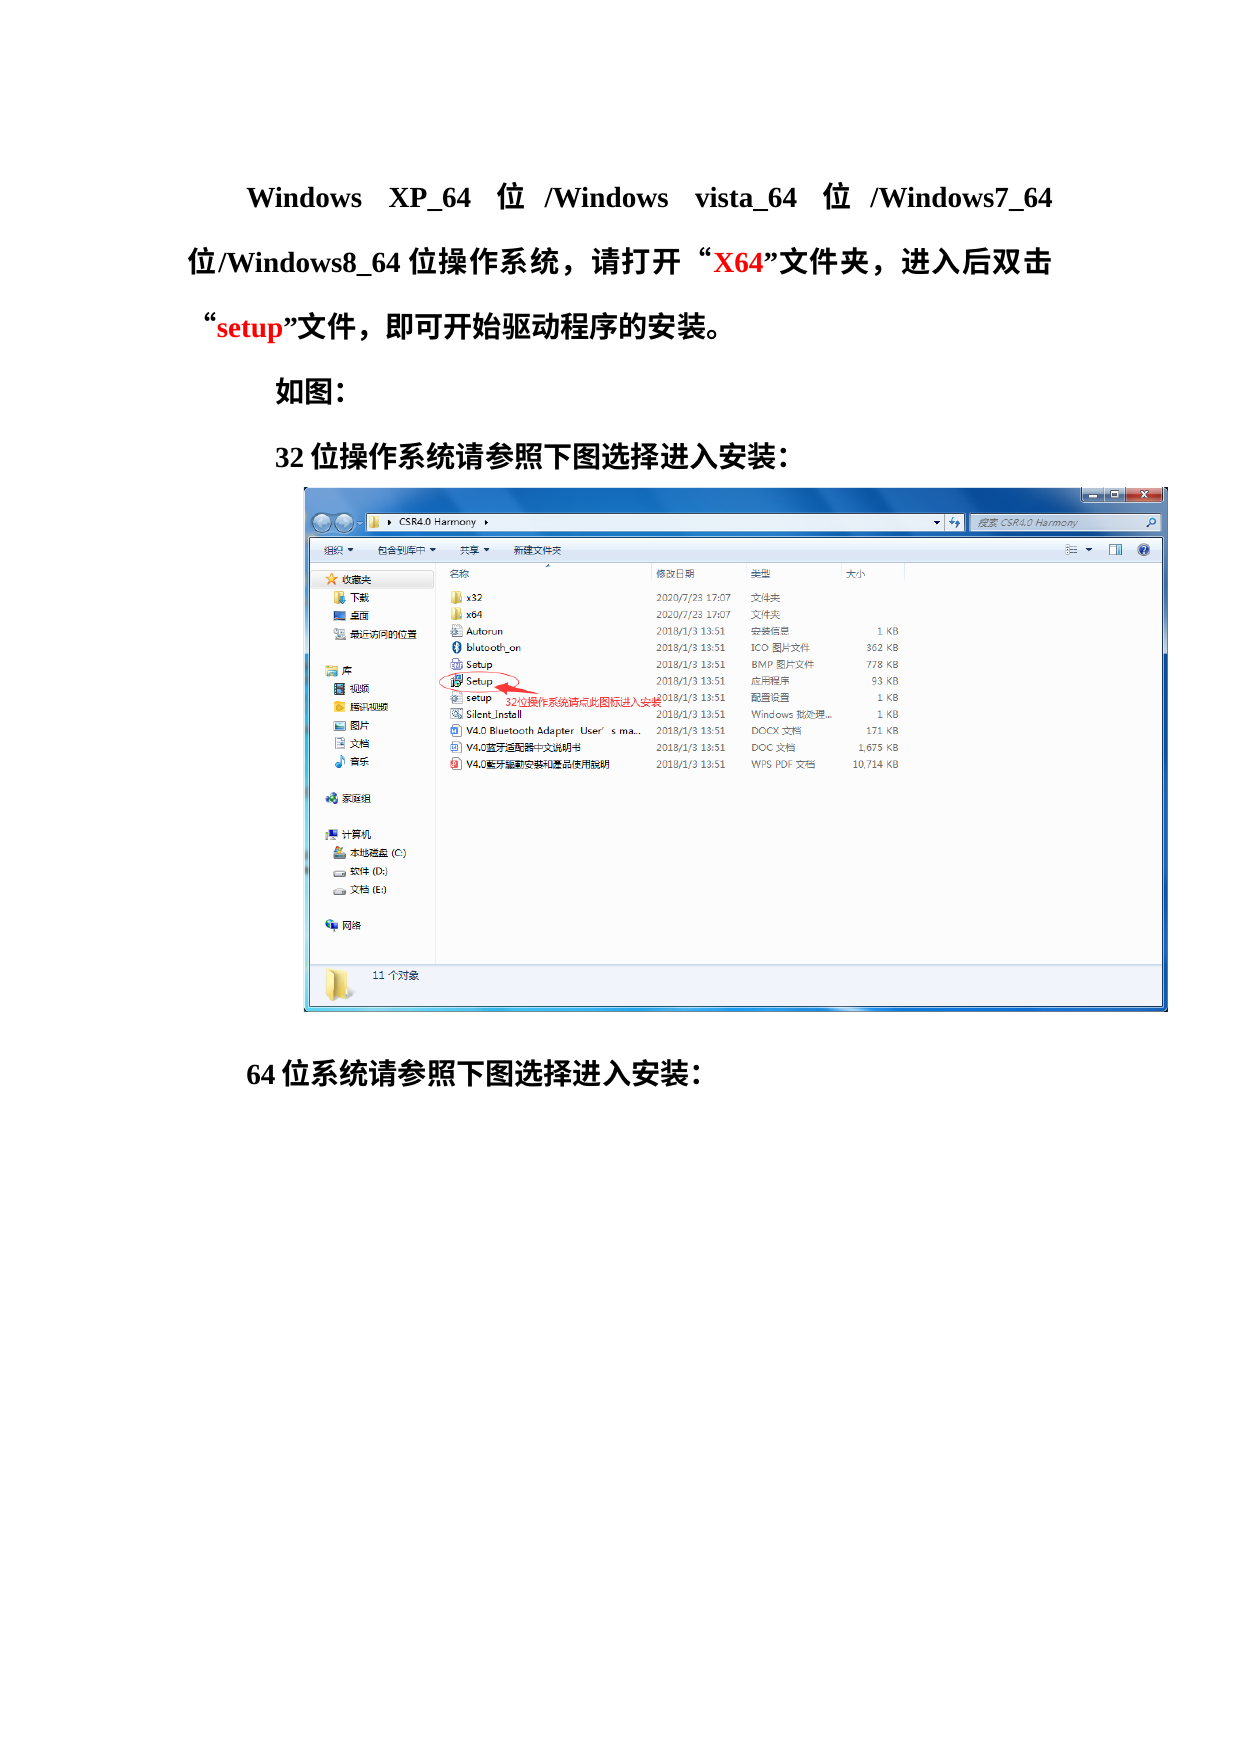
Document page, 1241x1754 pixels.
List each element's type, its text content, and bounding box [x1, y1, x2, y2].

text 如图： [187, 357, 1053, 422]
text 32位操作系统请参照下图选择进入安装： [187, 422, 1053, 487]
picture [303, 487, 1168, 1012]
text 64位系统请参照下图选择进入安装： [187, 1039, 1053, 1104]
text Windows XP_64位/Windows vista_64位/Windows7_64位/Windows8_64位操作系统，请打开“X64”文件夹，进入后双击“setup”文件，即可开始驱动程序的安装。 [187, 162, 1053, 357]
